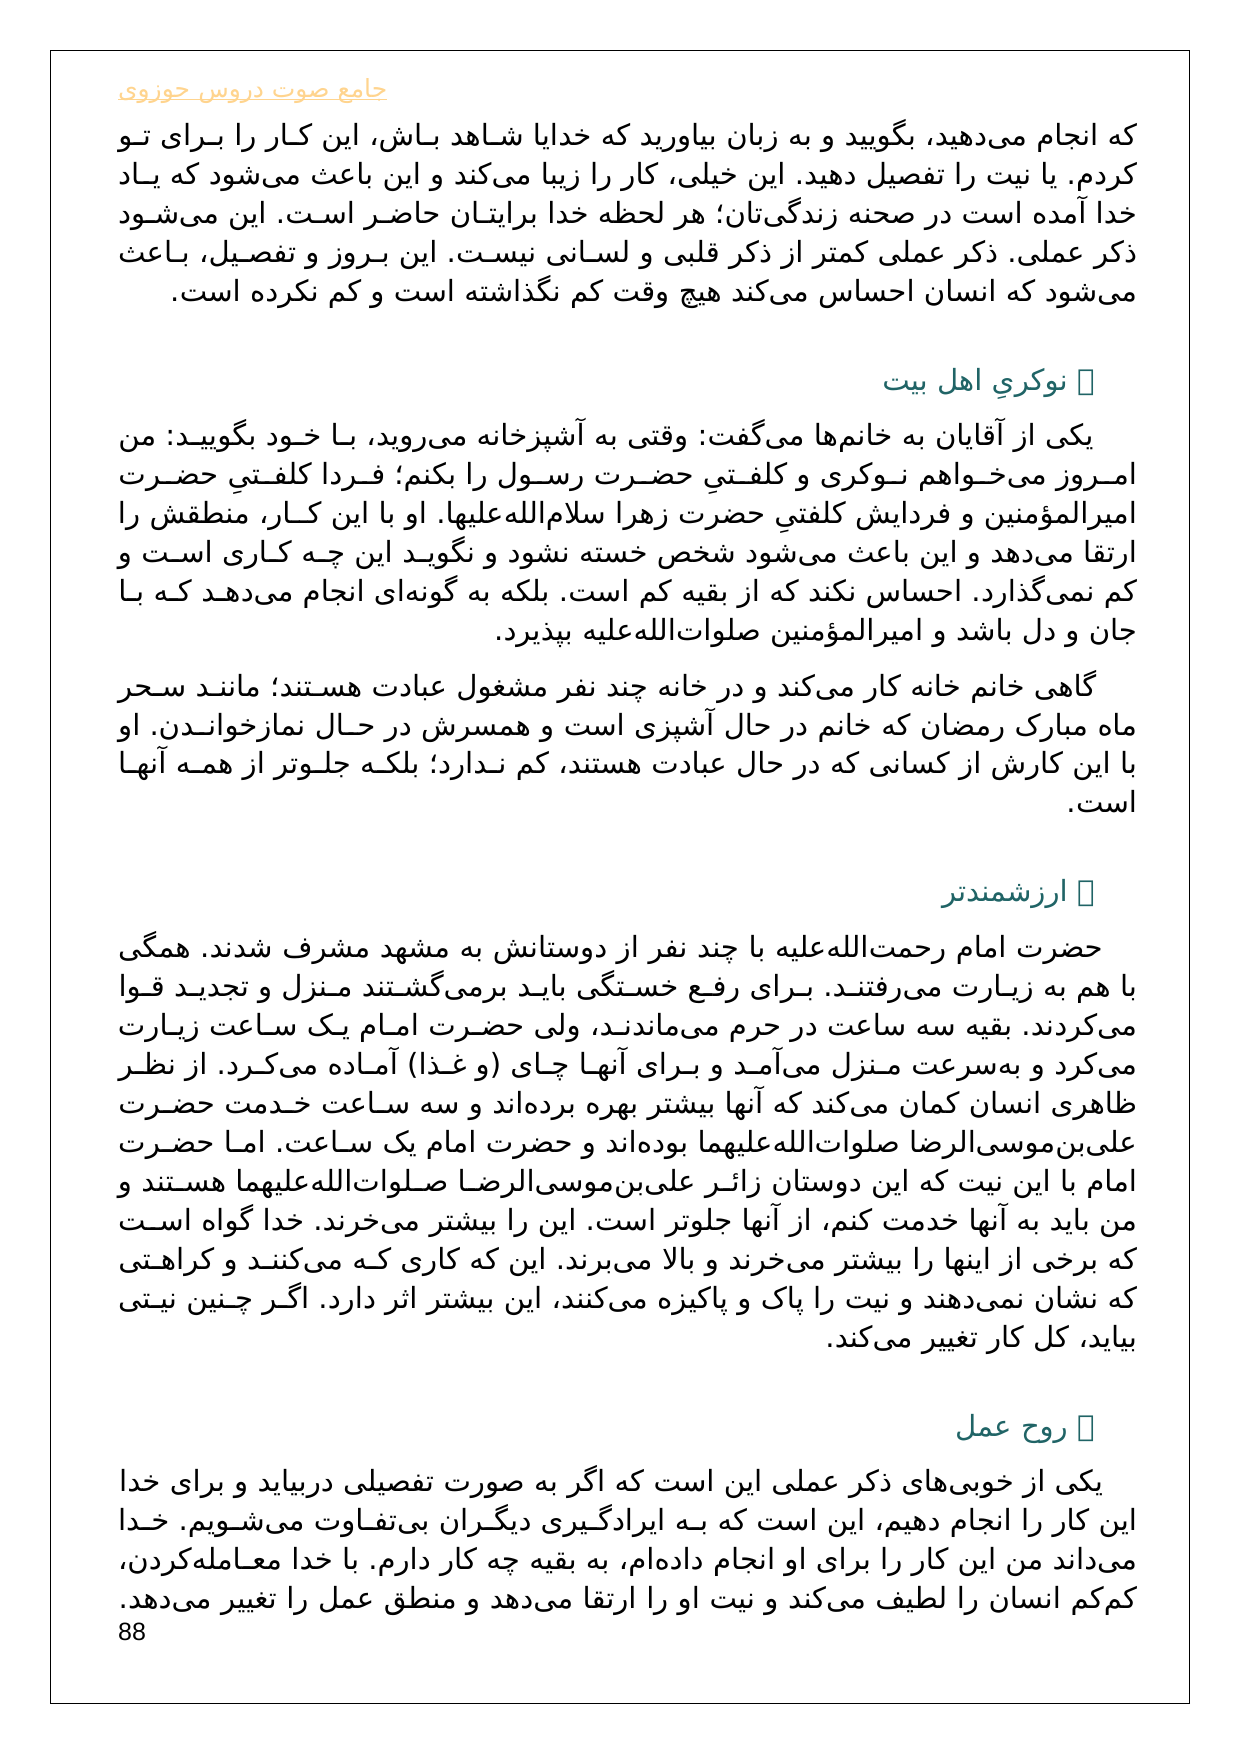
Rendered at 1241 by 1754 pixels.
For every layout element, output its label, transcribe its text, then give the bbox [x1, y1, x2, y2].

text حضرت امام رحمت‌الله‌علیه با چند نفر از دوستانش به مشهد مشرف شدند. همگی با هم به زیارت می‌رفتند. برای رفع خستگی باید برمی‌گشتند منزل و تجدید قوا می‌کردند. بقیه سه ساعت در حرم می‌ماندند، ولی حضرت امام یک ساعت زیارت می‌کرد و به‌سرعت منزل می‌آمد و برای آنها چای (و غذا) آماده می‌کرد. از نظر ظاهری انسان کمان می‌کند که آنها بیشتر بهره برده‌اند و سه ساعت خدمت حضرت علی‌بن‌موسی‌الرضا صلوات‌الله‌علیهما بوده‌اند و حضرت امام یک ساعت. اما حضرت امام با این نیت که این دوستان زائر علی‌بن‌موسی‌الرضا صلوات‌الله‌علیهما هستند و من باید به آنها خدمت کنم، از آنها جلوتر است. این را بیشتر می‌خرند. خدا گواه است که برخی از اینها را بیشتر می‌خرند و بالا می‌برند. این که کاری که می‌کنند و کراهتی که نشان نمی‌دهند و نیت را پاک و پاکیزه می‌کنند، این بیشتر اثر دارد. اگر چنین نیتی بیاید، کل کار تغییر می‌کند. [118, 930, 1137, 1354]
text 🔵 روح عمل [118, 1409, 1119, 1443]
text 🔵 ارزشمندتر [118, 875, 1119, 909]
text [118, 118, 1137, 308]
text گاهی خانم خانه کار می‌کند و در خانه چند نفر مشغول عبادت هستند؛ مانند سحر ماه مبارک رمضان که خانم در حال آشپزی است و همسرش در حال نمازخواندن. او با این کارش از کسانی که در حال عبادت هستند، کم ندارد؛ بلکه جلوتر از همه آنها است. [118, 669, 1137, 820]
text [118, 1464, 1137, 1615]
text یکی از آقایان به خانم‌ها می‌گفت: وقتی به آشپزخانه می‌روید، با خود بگویید: من امروز می‌خواهم نوکری و کلفتیِ حضرت رسول را بکنم؛ فردا کلفتیِ حضرت امیرالمؤمنین و فردایش کلفتیِ حضرت زهرا سلام‌الله‌علیها. او با این کار، منطقش را ارتقا می‌دهد و این باعث می‌شود شخص خسته نشود و نگوید این چه کاری است و کم نمی‌گذارد. احساس نکند که از بقیه کم است. بلکه به گونه‌ای انجام می‌دهد که با جان و دل باشد و امیرالمؤمنین صلوات‌الله‌علیه بپذیرد. [118, 418, 1137, 647]
text 🔵 نوکریِ اهل بیت [118, 363, 1119, 397]
